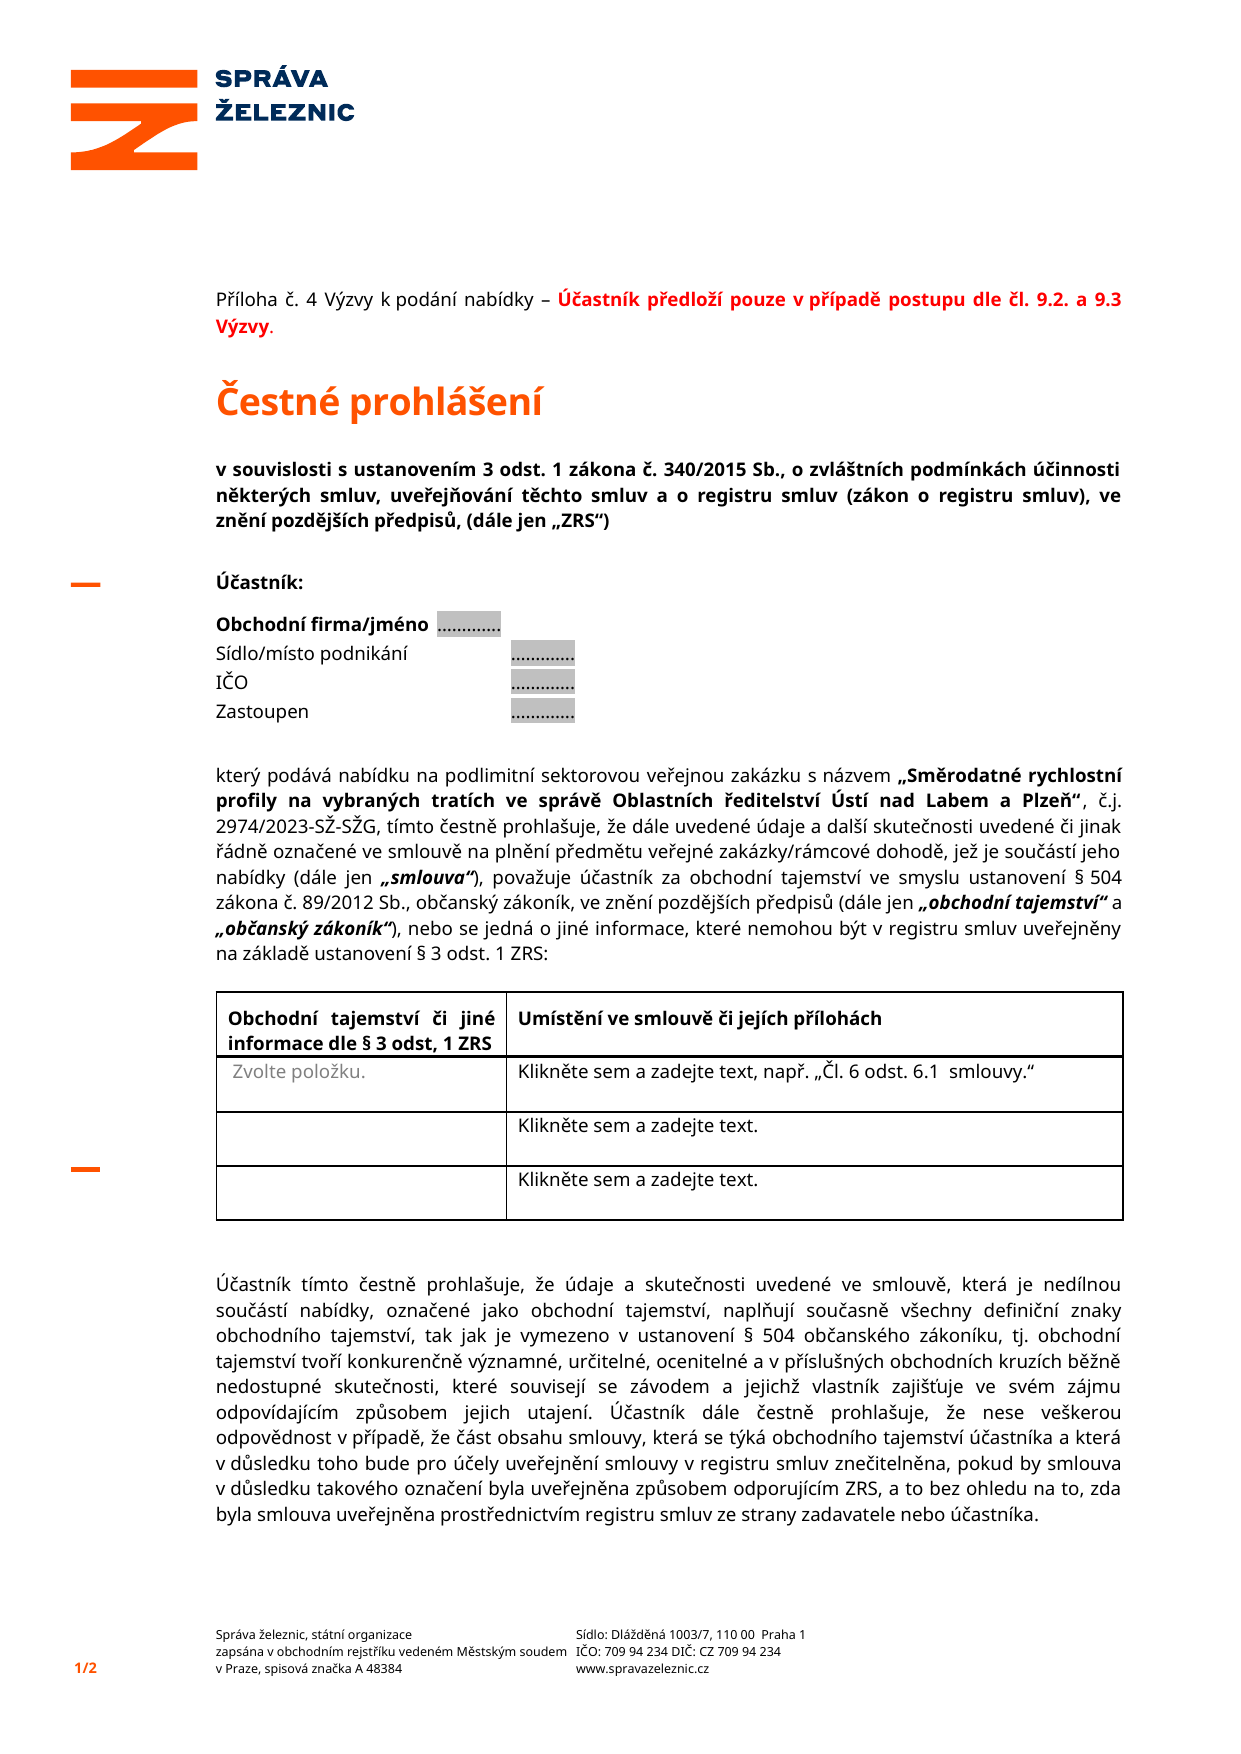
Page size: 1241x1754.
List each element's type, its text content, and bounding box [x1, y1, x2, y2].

table_cell [217, 1113, 506, 1165]
text Zastoupen …………. [216, 695, 1122, 724]
subtitle Čestné prohlášení [216, 375, 1122, 426]
table_header Obchodní tajemství či jiné informace dle § 3 odst, 1 ZRS [217, 993, 506, 1055]
text v souvislosti s ustanovením 3 odst. 1 zákona č. 340/2015 Sb., o zvláštních podmínkách účinnosti některých smluv, uveřejňování těchto smluv a o registru smluv (zákon o registru smluv), ve znění pozdějších předpisů, (dále jen „ZRS“) [216, 456, 1122, 533]
text Sídlo/místo podnikání …………. [216, 637, 1122, 666]
table_cell [217, 1167, 506, 1219]
text Účastník tímto čestně prohlašuje, že údaje a skutečnosti uvedené ve smlouvě, která je nedílnou součástí nabídky, označené jako obchodní tajemství, naplňují současně všechny definiční znaky obchodního tajemství, tak jak je vymezeno v ustanovení § 504 občanského zákoníku, tj. obchodní tajemství tvoří konkurenčně významné, určitelné, ocenitelné a v příslušných obchodních kruzích běžně nedostupné skutečnosti, které souvisejí se závodem a jejichž vlastník zajišťuje ve svém zájmu odpovídajícím způsobem jejich utajení. Účastník dále čestně prohlašuje, že nese veškerou odpovědnost v případě, že část obsahu smlouvy, která se týká obchodního tajemství účastníka a která v důsledku toho bude pro účely uveřejnění smlouvy v registru smluv znečitelněna, pokud by smlouva v důsledku takového označení byla uveřejněna způsobem odporujícím ZRS, a to bez ohledu na to, zda byla smlouva uveřejněna prostřednictvím registru smluv ze strany zadavatele nebo účastníka. [216, 1271, 1122, 1527]
text který podává nabídku na podlimitní sektorovou veřejnou zakázku s názvem „Směrodatné rychlostní profily na vybraných tratích ve správě Oblastních ředitelství Ústí nad Labem a Plzeň“, č.j. 2974/2023-SŽ-SŽG, tímto čestně prohlašuje, že dále uvedené údaje a další skutečnosti uvedené či jinak řádně označené ve smlouvě na plnění předmětu veřejné zakázky/rámcové dohodě, jež je součástí jeho nabídky (dále jen „smlouva“), považuje účastník za obchodní tajemství ve smyslu ustanovení § 504 zákona č. 89/2012 Sb., občanský zákoník, ve znění pozdějších předpisů (dále jen „obchodní tajemství“ a „občanský zákoník“), nebo se jedná o jiné informace, které nemohou být v registru smluv uveřejněny na základě ustanovení § 3 odst. 1 ZRS: [216, 762, 1122, 966]
table_header Umístění ve smlouvě či jejích přílohách [507, 993, 1122, 1055]
text Obchodní firma/jméno …………. [216, 608, 1122, 637]
table_cell [217, 1058, 506, 1111]
text Účastník: [216, 565, 1122, 596]
text IČO …………. [216, 666, 1122, 695]
text Příloha č. 4 Výzvy k podání nabídky – Účastník předloží pouze v případě postupu dle čl. 9.2. a 9.3 Výzvy. [216, 286, 1122, 339]
